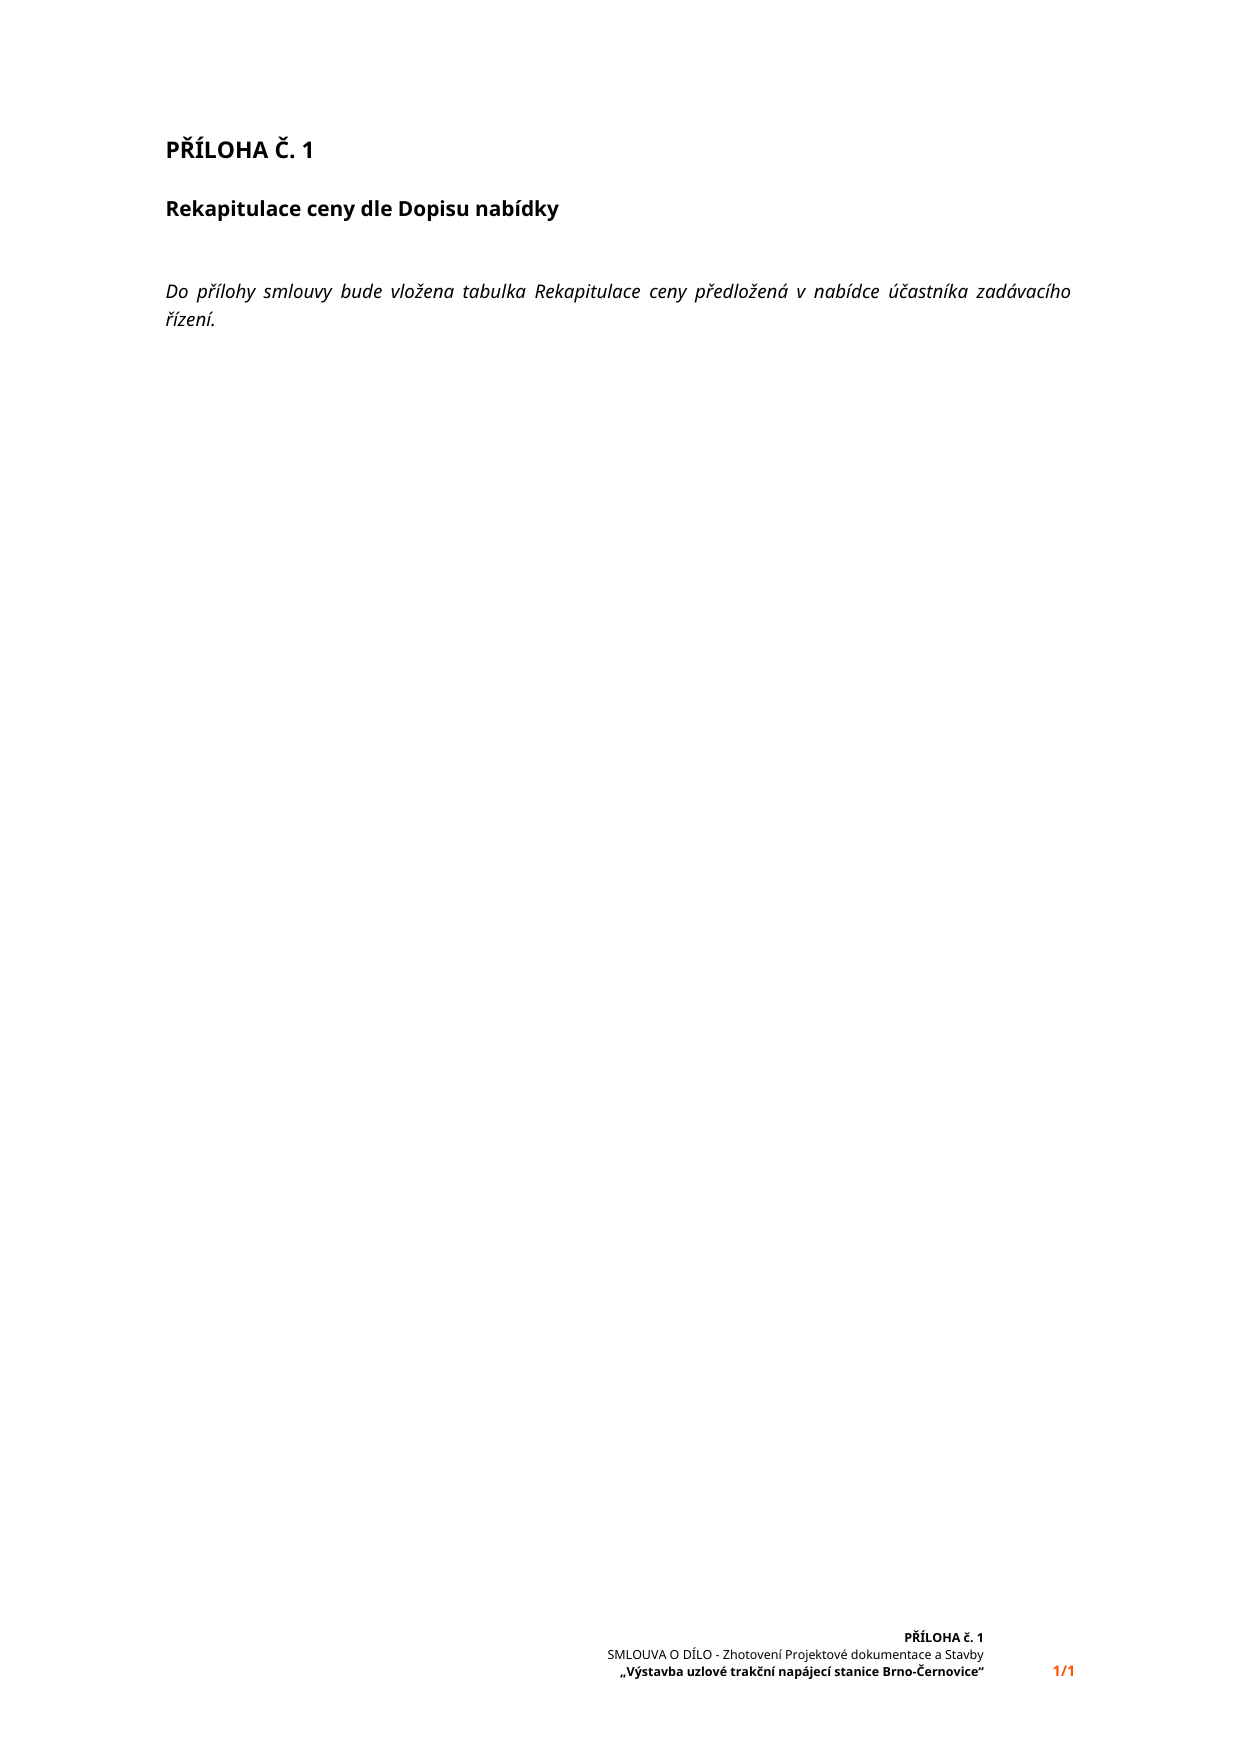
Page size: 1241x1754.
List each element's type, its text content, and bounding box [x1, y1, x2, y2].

text Příloha č. 1 [165, 134, 1075, 166]
text Rekapitulace ceny dle Dopisu nabídky [165, 194, 1075, 222]
text Do přílohy smlouvy bude vložena tabulka Rekapitulace ceny předložená v nabídce účastníka zadávacího řízení. [165, 278, 1075, 331]
